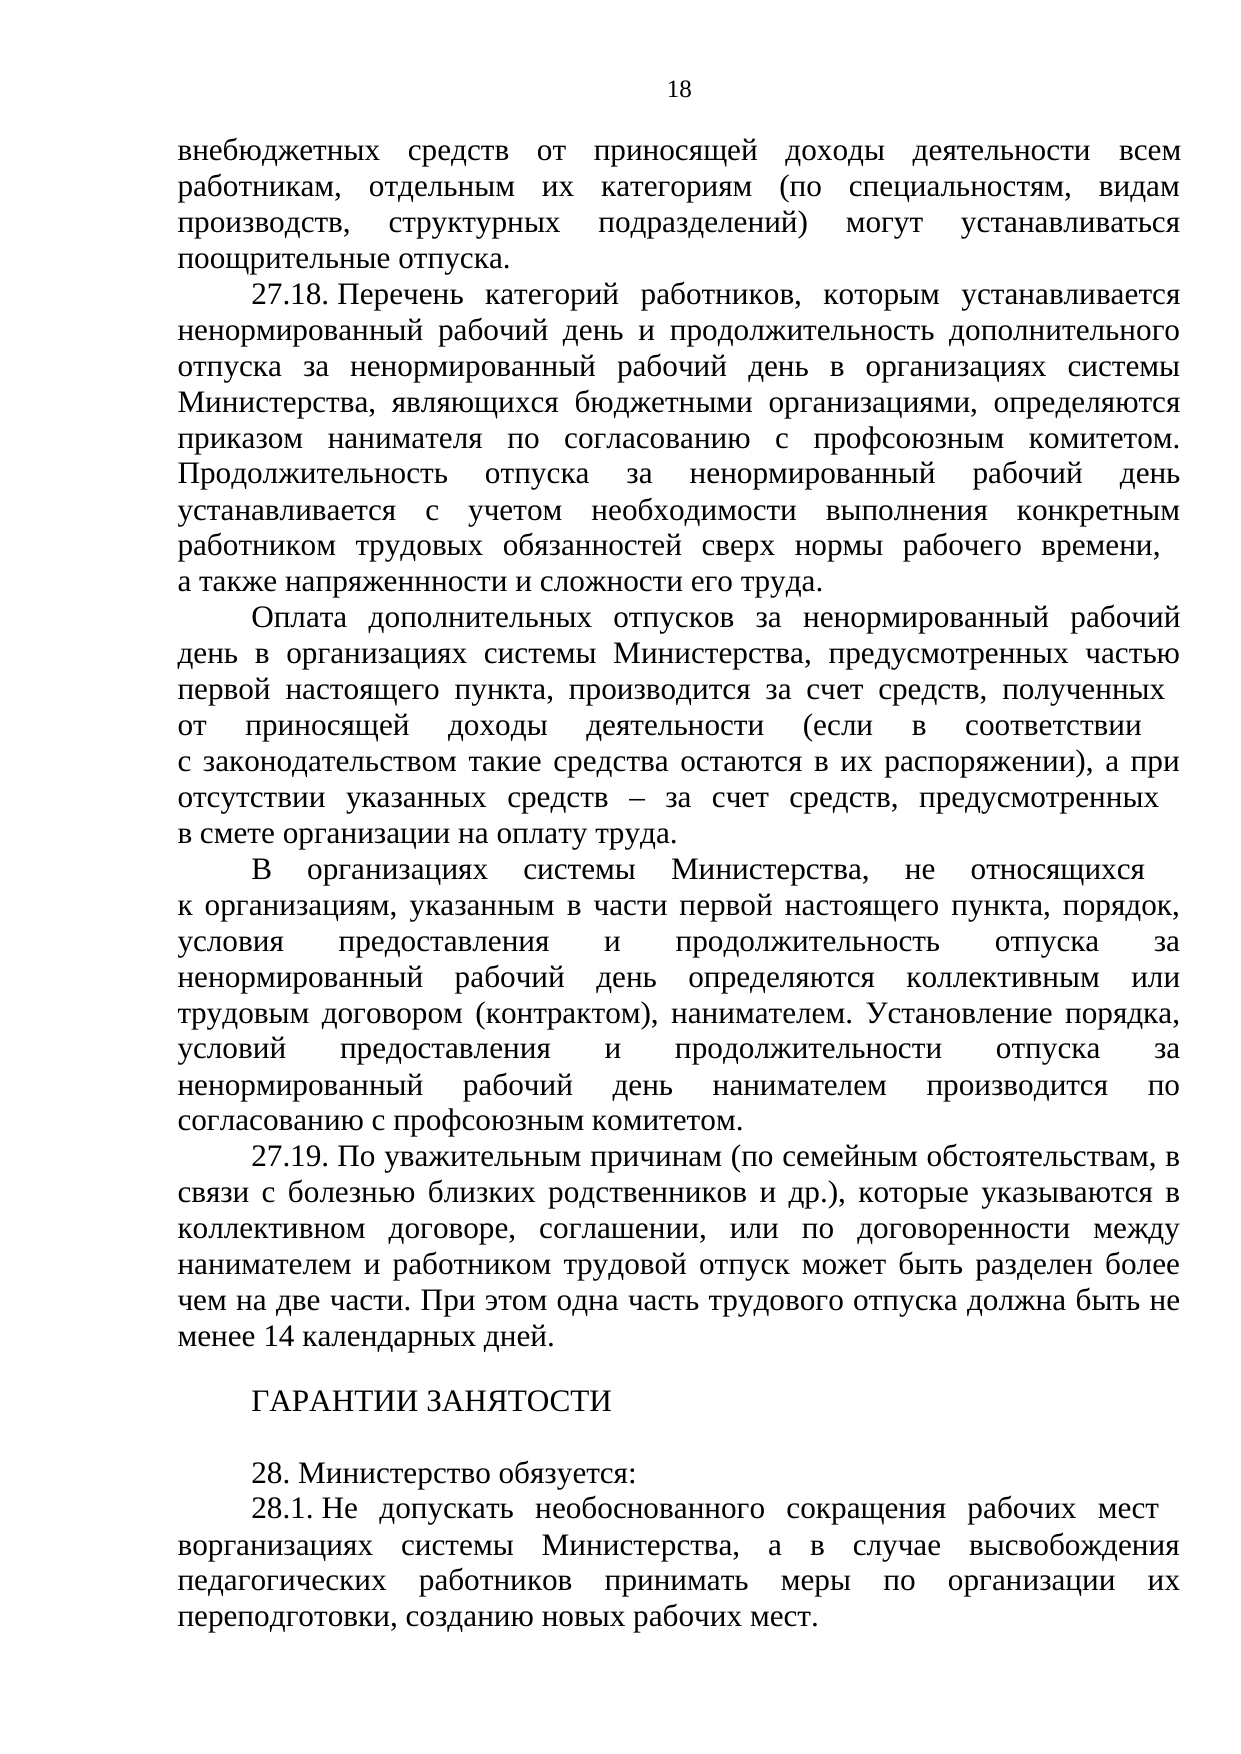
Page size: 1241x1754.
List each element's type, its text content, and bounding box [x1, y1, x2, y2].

text 28.1. He допускать необоснованного сокращения рабочих мест ворганизациях системы Министерства, а в случае высвобождения педагогических работников принимать меры по организации их переподготовки, созданию новых рабочих мест. [177, 1490, 1181, 1633]
text Оплата дополнительных отпусков за ненормированный рабочий день в организациях системы Министерства, предусмотренных частью первой настоящего пункта, производится за счет средств, полученных от приносящей доходы деятельности (если в соответствии с законодательством такие средства остаются в их распоряжении), а при отсутствии указанных средств – за счет средств, предусмотренных в смете организации на оплату труда. [177, 598, 1181, 850]
text 27.19. По уважительным причинам (по семейным обстоятельствам, в связи с болезнью близких родственников и др.), которые указываются в коллективном договоре, соглашении, или по договоренности между нанимателем и работником трудовой отпуск может быть разделен более чем на две части. При этом одна часть трудового отпуска должна быть не менее 14 календарных дней. [177, 1138, 1181, 1353]
text Гарантии занятости [177, 1382, 1181, 1418]
text В организациях системы Министерства, не относящихся к организациям, указанным в части первой настоящего пункта, порядок, условия предоставления и продолжительность отпуска за ненормированный рабочий день определяются коллективным или трудовым договором (контрактом), нанимателем. Установление порядка, условий предоставления и продолжительности отпуска за ненормированный рабочий день нанимателем производится по согласованию с профсоюзным комитетом. [177, 850, 1181, 1138]
text 27.18. Перечень категорий работников, которым устанавливается ненормированный рабочий день и продолжительность дополнительного отпуска за ненормированный рабочий день в организациях системы Министерства, являющихся бюджетными организациями, определяются приказом нанимателя по согласованию с профсоюзным комитетом. Продолжительность отпуска за ненормированный рабочий день устанавливается с учетом необходимости выполнения конкретным работником трудовых обязанностей сверх нормы рабочего времени, а также напряженнности и сложности его труда. [177, 275, 1181, 598]
text 28. Министерство обязуется: [177, 1454, 1181, 1490]
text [177, 131, 1181, 275]
